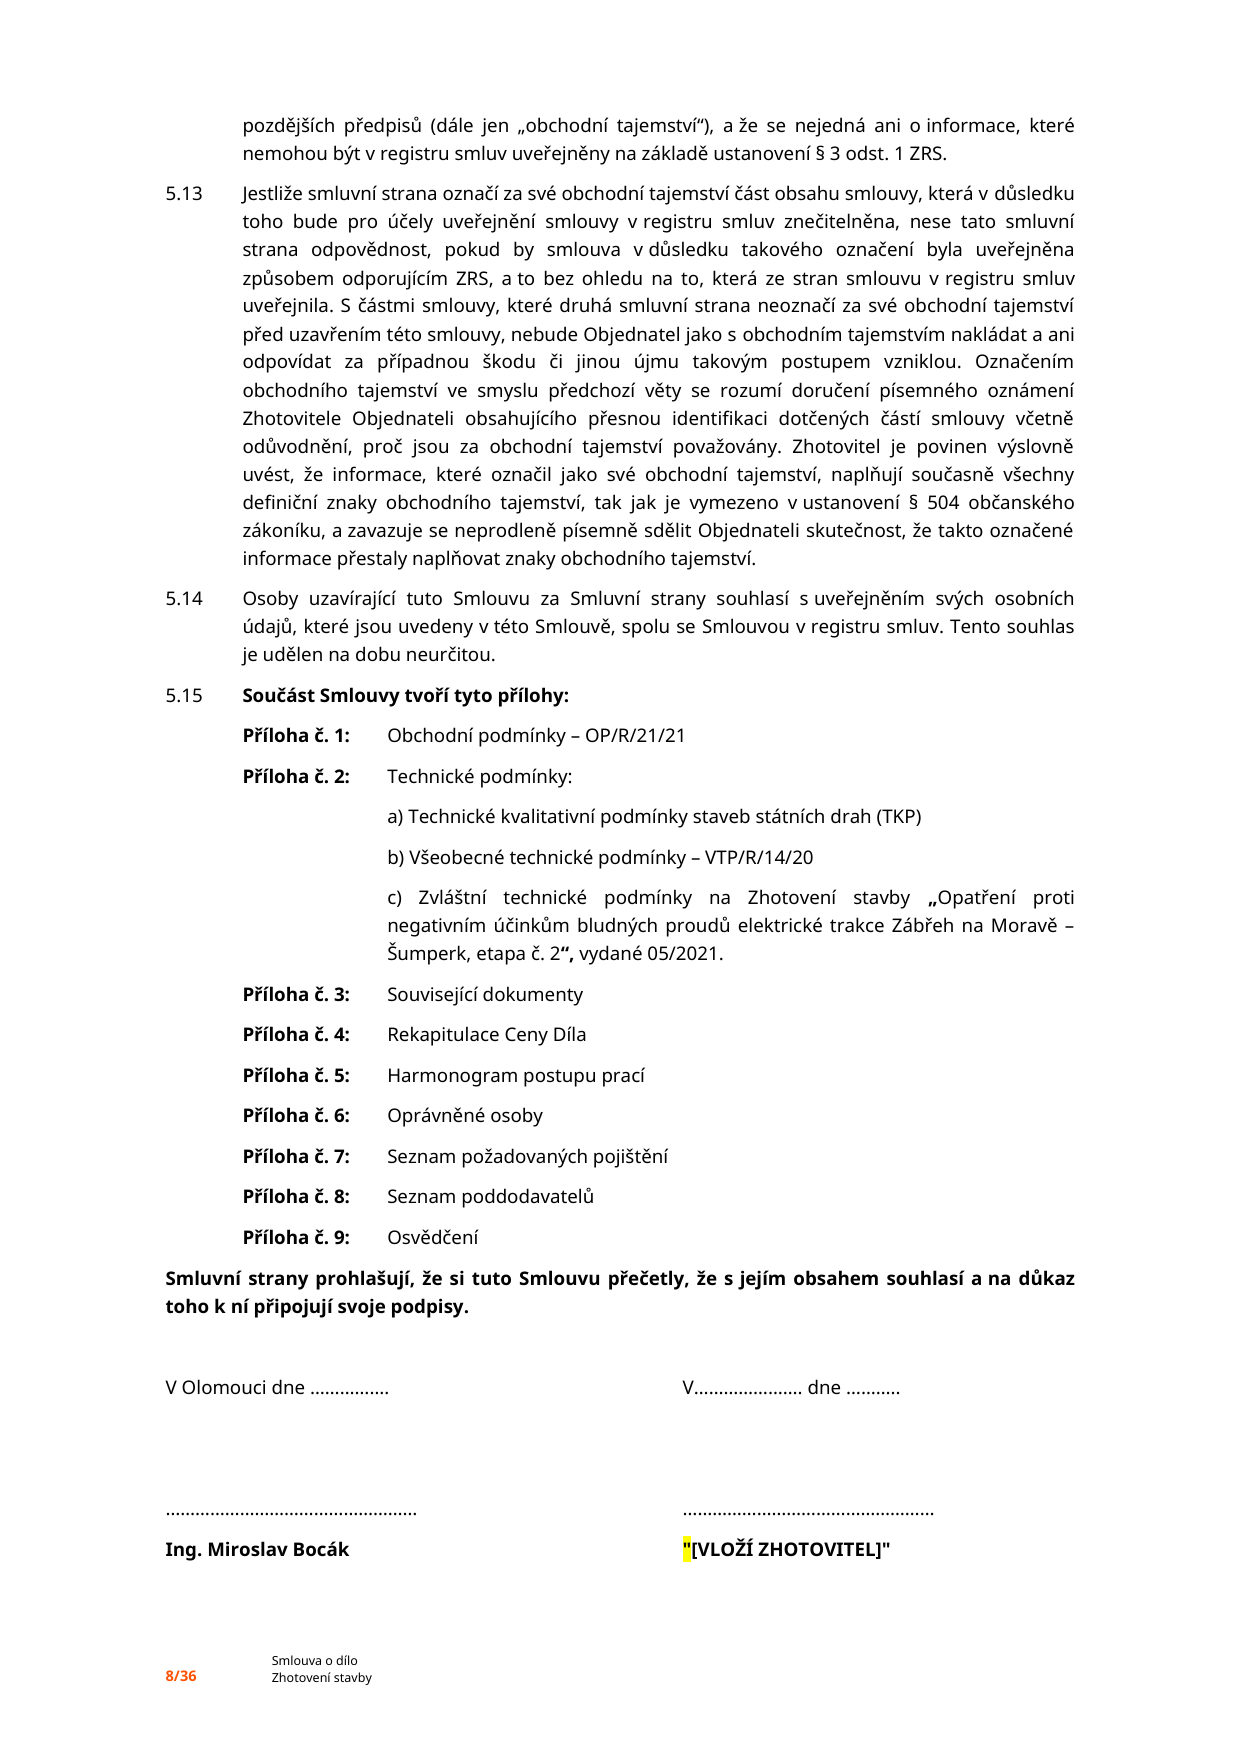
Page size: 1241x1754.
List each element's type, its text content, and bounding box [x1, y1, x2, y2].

text Příloha č. 8: Seznam poddodavatelů [242, 1184, 1075, 1209]
text Osoby uzavírající tuto Smlouvu za Smluvní strany souhlasí s uveřejněním svých osobních údajů, které jsou uvedeny v této Smlouvě, spolu se Smlouvou v registru smluv. Tento souhlas je udělen na dobu neurčitou. [165, 586, 1075, 667]
text Příloha č. 4: Rekapitulace Ceny Díla [242, 1022, 1075, 1047]
text Smluvní strany prohlašují, že si tuto Smlouvu přečetly, že s jejím obsahem souhlasí a na důkaz toho k ní připojují svoje podpisy. [165, 1265, 1075, 1318]
text Příloha č. 3: Související dokumenty [242, 981, 1075, 1007]
text V Olomouci dne ……………. V…………………. dne ……….. [165, 1374, 1075, 1399]
text Ing. Miroslav Bocák [165, 1536, 683, 1562]
text Součást Smlouvy tvoří tyto přílohy: [165, 682, 1075, 708]
text b) Všeobecné technické podmínky – VTP/R/14/20 [387, 844, 1075, 870]
text Příloha č. 7: Seznam požadovaných pojištění [242, 1143, 1075, 1169]
text Příloha č. 9: Osvědčení [242, 1224, 1075, 1250]
text c) Zvláštní technické podmínky na Zhotovení stavby „Opatření proti negativním účinkům bludných proudů elektrické trakce Zábřeh na Moravě – Šumperk, etapa č. 2“, vydané 05/2021. [387, 885, 1075, 966]
text Příloha č. 2: Technické podmínky: [242, 763, 1075, 789]
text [165, 112, 1075, 166]
text a) Technické kvalitativní podmínky staveb státních drah (TKP) [387, 804, 1075, 829]
text Ing. Miroslav Bocák [691, 1536, 1075, 1562]
text Jestliže smluvní strana označí za své obchodní tajemství část obsahu smlouvy, která v důsledku toho bude pro účely uveřejnění smlouvy v registru smluv znečitelněna, nese tato smluvní strana odpovědnost, pokud by smlouva v důsledku takového označení byla uveřejněna způsobem odporujícím ZRS, a to bez ohledu na to, která ze stran smlouvu v registru smluv uveřejnila. S částmi smlouvy, které druhá smluvní strana neoznačí za své obchodní tajemství před uzavřením této smlouvy, nebude Objednatel jako s obchodním tajemstvím nakládat a ani odpovídat za případnou škodu či jinou újmu takovým postupem vzniklou. Označením obchodního tajemství ve smyslu předchozí věty se rozumí doručení písemného oznámení Zhotovitele Objednateli obsahujícího přesnou identifikaci dotčených částí smlouvy včetně odůvodnění, proč jsou za obchodní tajemství považovány. Zhotovitel je povinen výslovně uvést, že informace, které označil jako své obchodní tajemství, naplňují současně všechny definiční znaky obchodního tajemství, tak jak je vymezeno v ustanovení § 504 občanského zákoníku, a zavazuje se neprodleně písemně sdělit Objednateli skutečnost, že takto označené informace přestaly naplňovat znaky obchodního tajemství. [165, 181, 1075, 571]
text Příloha č. 5: Harmonogram postupu prací [242, 1062, 1075, 1088]
text Příloha č. 1: Obchodní podmínky – OP/R/21/21 [242, 723, 1075, 748]
text Příloha č. 6: Oprávněné osoby [242, 1103, 1075, 1128]
text …………………………………………… …………………………………………… [165, 1496, 1075, 1521]
